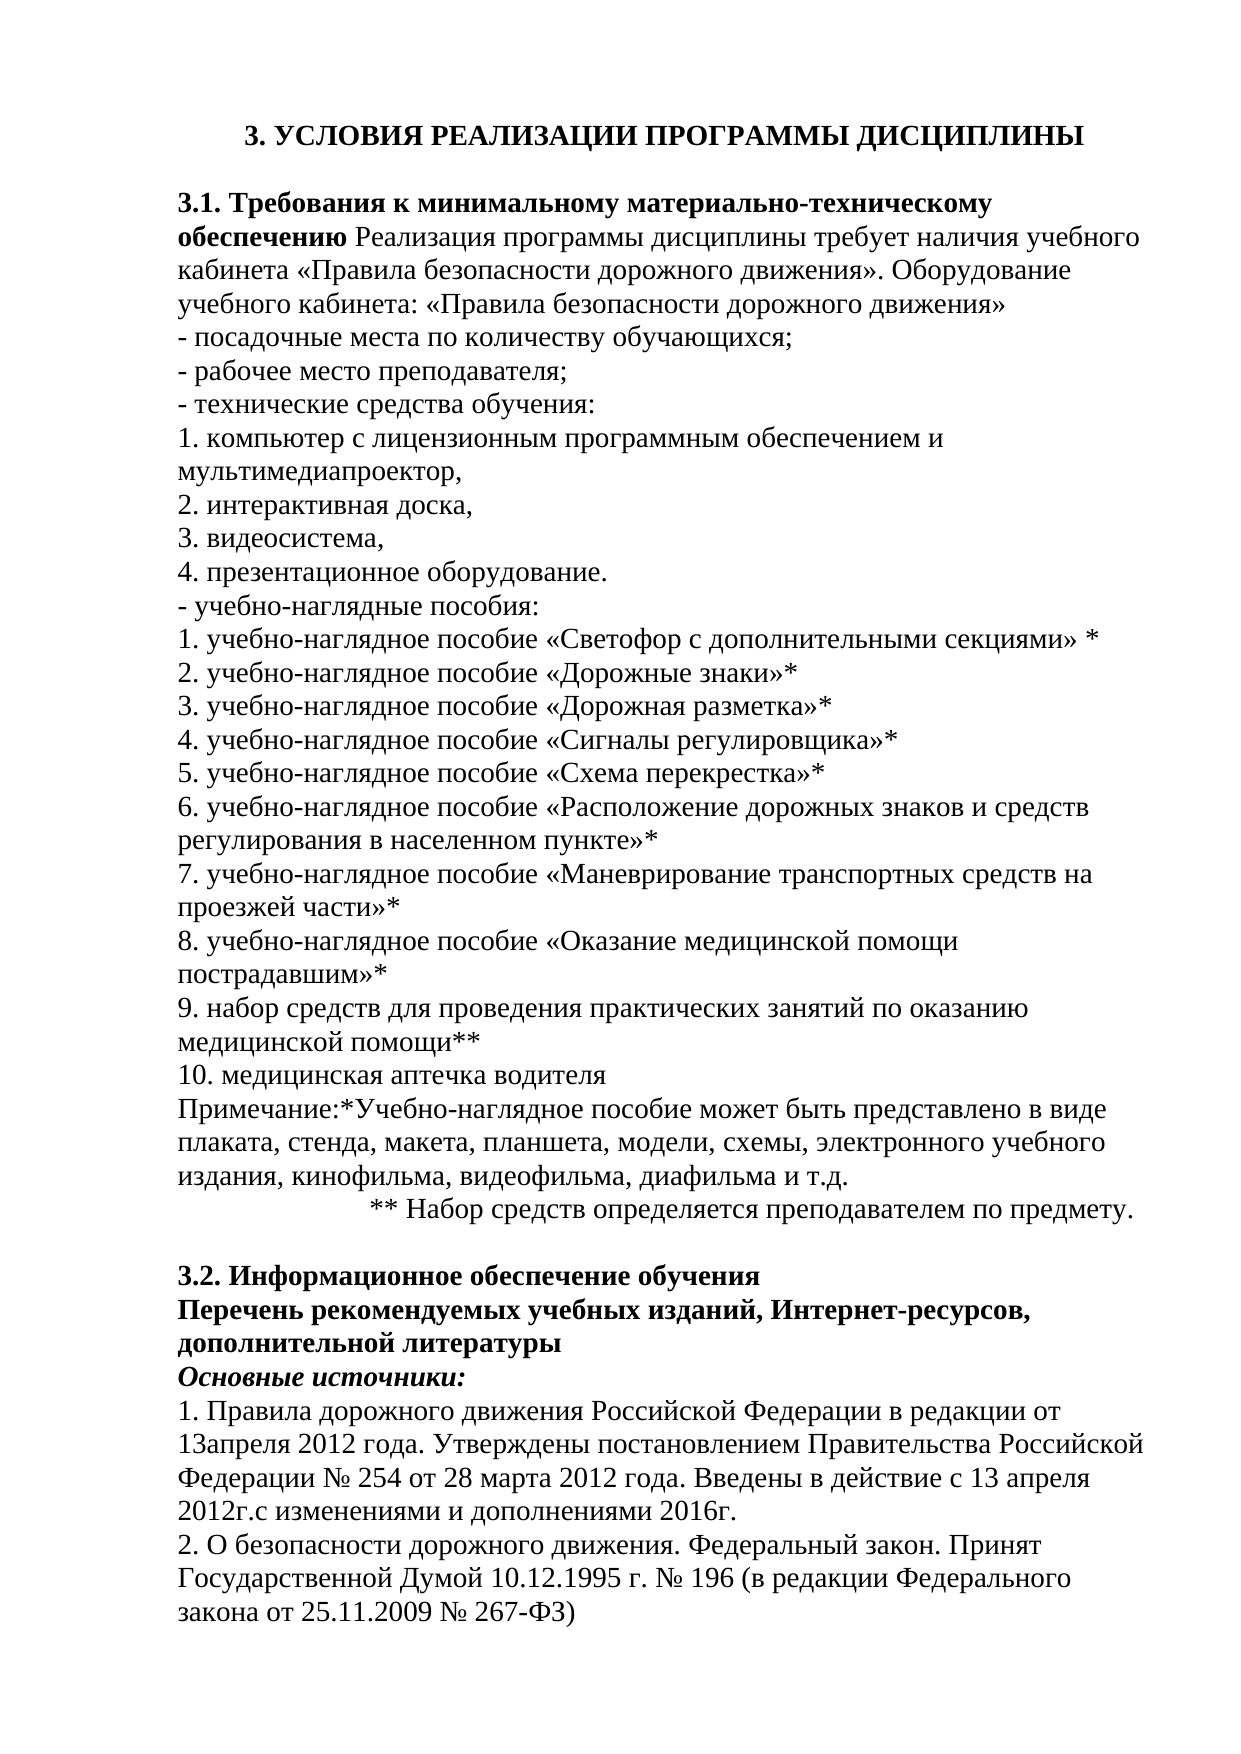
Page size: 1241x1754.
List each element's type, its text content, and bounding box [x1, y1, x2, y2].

text 3. учебно-наглядное пособие «Дорожная разметка»* [177, 688, 1152, 722]
text - рабочее место преподавателя; [177, 353, 1152, 386]
text 2. О безопасности дорожного движения. Федеральный закон. Принят Государственной Думой 10.12.1995 г. № 196 (в редакции Федерального закона от 25.11.2009 № 267-ФЗ) [177, 1527, 1152, 1627]
text 2. интерактивная доска, [177, 487, 1152, 521]
text 10. медицинская аптечка водителя [177, 1057, 1152, 1091]
text 1. компьютер с лицензионным программным обеспечением и мультимедиапроектор, [177, 420, 1152, 487]
text Примечание:*Учебно-наглядное пособие может быть представлено в виде плаката, стенда, макета, планшета, модели, схемы, электронного учебного издания, кинофильма, видеофильма, диафильма и т.д. [177, 1091, 1152, 1191]
text 1. учебно-наглядное пособие «Светофор с дополнительными секциями» * [177, 621, 1152, 655]
text 6. учебно-наглядное пособие «Расположение дорожных знаков и средств регулирования в населенном пункте»* [177, 789, 1152, 856]
text 3. видеосистема, [177, 521, 1152, 554]
text Перечень рекомендуемых учебных изданий, Интернет-ресурсов, дополнительной литературы [177, 1292, 1152, 1359]
text - учебно-наглядные пособия: [177, 588, 1152, 621]
text Основные источники: [177, 1359, 1152, 1393]
text 1. Правила дорожного движения Российской Федерации в редакции от 13апреля 2012 года. Утверждены постановлением Правительства Российской Федерации № 254 от 28 марта 2012 года. Введены в действие с 13 апреля 2012г.с изменениями и дополнениями 2016г. [177, 1393, 1152, 1527]
text ** Набор средств определяется преподавателем по предмету. [177, 1191, 1152, 1225]
text 3.1. Требования к минимальному материально-техническому обеспечению Реализация программы дисциплины требует наличия учебного кабинета «Правила безопасности дорожного движения». Оборудование учебного кабинета: «Правила безопасности дорожного движения» [177, 185, 1152, 319]
text 5. учебно-наглядное пособие «Схема перекрестка»* [177, 755, 1152, 789]
text - технические средства обучения: [177, 386, 1152, 420]
text 3.2. Информационное обеспечение обучения [177, 1258, 1152, 1292]
text - посадочные места по количеству обучающихся; [177, 319, 1152, 353]
text 4. презентационное оборудование. [177, 554, 1152, 588]
text 9. набор средств для проведения практических занятий по оказанию медицинской помощи** [177, 990, 1152, 1057]
text 8. учебно-наглядное пособие «Оказание медицинской помощи пострадавшим»* [177, 923, 1152, 990]
text 3. УСЛОВИЯ РЕАЛИЗАЦИИ ПРОГРАММЫ ДИСЦИПЛИНЫ [177, 118, 1152, 152]
text 2. учебно-наглядное пособие «Дорожные знаки»* [177, 655, 1152, 688]
text 7. учебно-наглядное пособие «Маневрирование транспортных средств на проезжей части»* [177, 856, 1152, 923]
text 4. учебно-наглядное пособие «Сигналы регулировщика»* [177, 722, 1152, 755]
